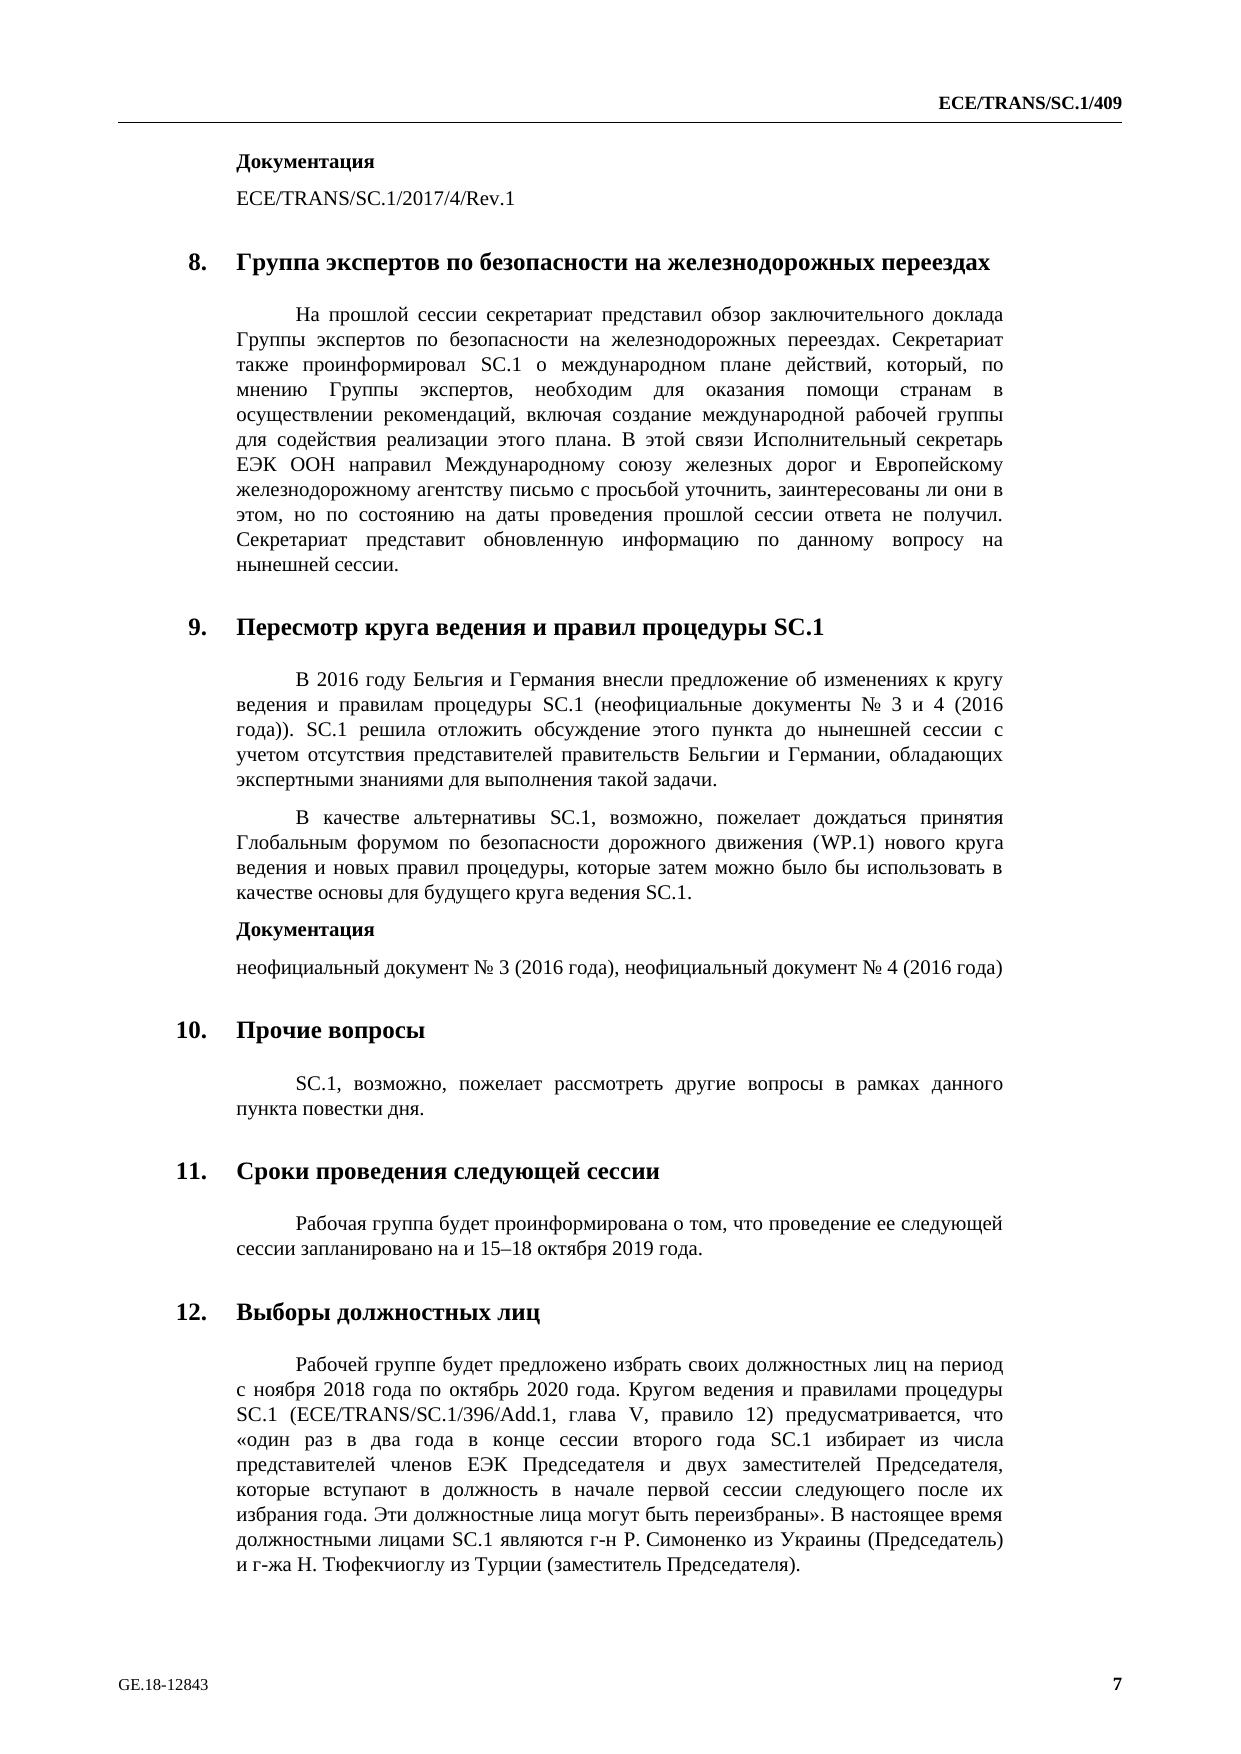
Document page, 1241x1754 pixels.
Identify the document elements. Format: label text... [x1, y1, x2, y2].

text Рабочей группе будет предложено избрать своих должностных лиц на период с ноября 2018 года по октябрь 2020 года. Кругом ведения и правилами процедуры SC.1 (ECE/TRANS/SC.1/396/Add.1, глава V, правило 12) предусматривается, что «один раз в два года в конце сессии второго года SC.1 избирает из числа представителей членов ЕЭК Председателя и двух заместителей Председателя, которые вступают в должность в начале первой сессии следующего после их избрания года. Эти должностные лица могут быть переизбраны». В настоящее время должностными лицами SC.1 являются г-н Р. Симоненко из Украины (Председатель) и г-жа Н. Тюфекчиоглу из Турции (заместитель Председателя). [236, 1351, 1004, 1576]
text Документация [236, 148, 1004, 173]
text Документация [236, 916, 1004, 941]
text ECE/TRANS/SC.1/2017/4/Rev.1 [236, 185, 1004, 210]
text На прошлой сессии секретариат представил обзор заключительного доклада Группы экспертов по безопасности на железнодорожных переездах. Секретариат также проинформировал SC.1 о международном плане действий, который, по мнению Группы экспертов, необходим для оказания помощи странам в осуществлении рекомендаций, включая создание международной рабочей группы для содействия реализации этого плана. В этой связи Исполнительный секретарь ЕЭК ООН направил Международному союзу железных дорог и Европейскому железнодорожному агентству письмо с просьбой уточнить, заинтересованы ли они в этом, но по состоянию на даты проведения прошлой сессии ответа не получил. Секретариат представит обновленную информацию по данному вопросу на нынешней сессии. [236, 301, 1004, 576]
text неофициальный документ № 3 (2016 года), неофициальный документ № 4 (2016 года) [236, 954, 1004, 979]
text 8. Группа экспертов по безопасности на железнодорожных переездах [118, 248, 1004, 276]
text 9. Пересмотр круга ведения и правил процедуры SC.1 [118, 613, 1004, 641]
text В 2016 году Бельгия и Германия внесли предложение об изменениях к кругу ведения и правилам процедуры SC.1 (неофициальные документы № 3 и 4 (2016 года)). SC.1 решила отложить обсуждение этого пункта до нынешней сессии с учетом отсутствия представителей правительств Бельгии и Германии, обладающих экспертными знаниями для выполнения такой задачи. [236, 666, 1004, 791]
text В качестве альтернативы SC.1, возможно, пожелает дождаться принятия Глобальным форумом по безопасности дорожного движения (WP.1) нового круга ведения и новых правил процедуры, которые затем можно было бы использовать в качестве основы для будущего круга ведения SC.1. [236, 804, 1004, 904]
text 11. Сроки проведения следующей сессии [118, 1157, 1004, 1185]
text SC.1, возможно, пожелает рассмотреть другие вопросы в рамках данного пункта повестки дня. [236, 1069, 1004, 1119]
text 12. Выборы должностных лиц [118, 1298, 1004, 1326]
text Рабочая группа будет проинформирована о том, что проведение ее следующей сессии запланировано на и 15–18 октября 2019 года. [236, 1210, 1004, 1260]
text 10. Прочие вопросы [118, 1016, 1004, 1044]
